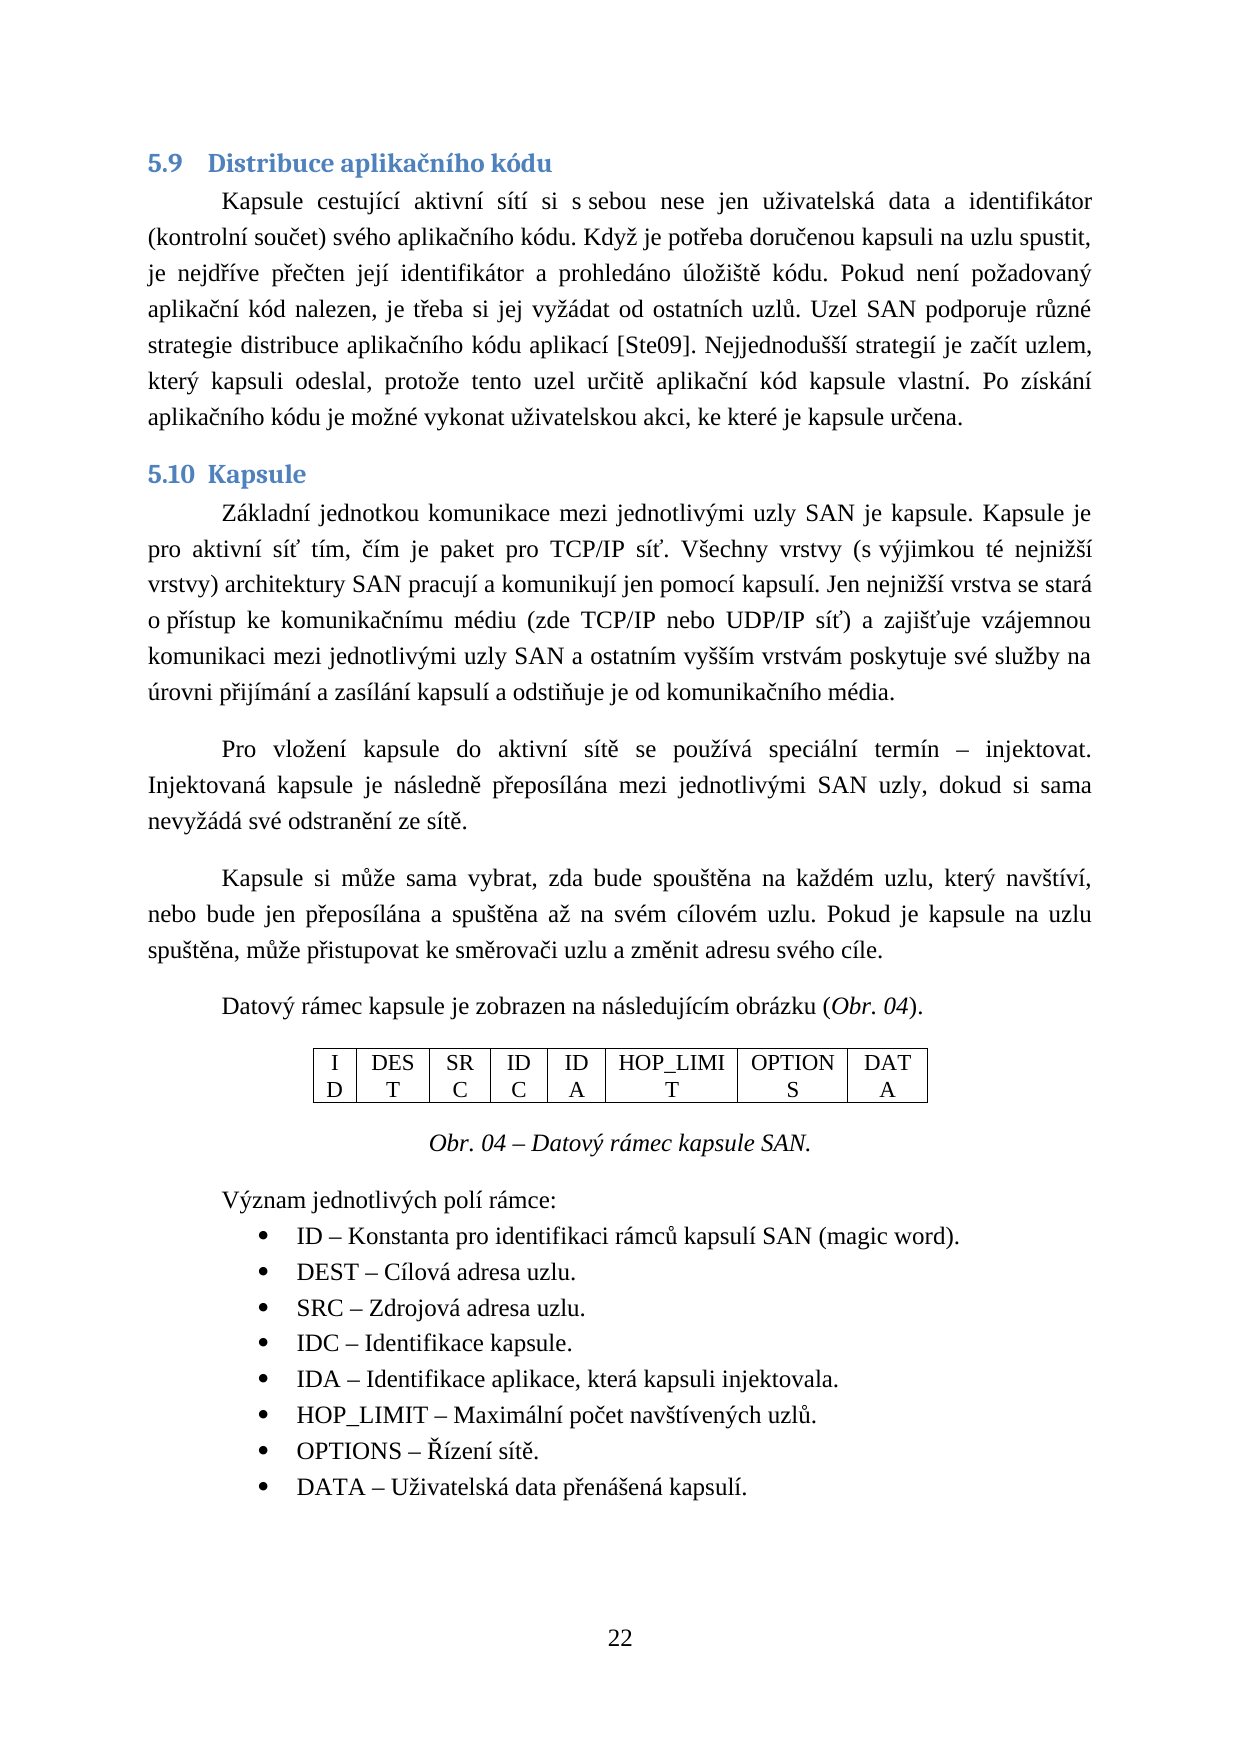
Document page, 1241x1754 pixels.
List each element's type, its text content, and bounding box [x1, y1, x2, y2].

list IDC – Identifikace kapsule. [259, 1328, 1093, 1357]
list IDA – Identifikace aplikace, která kapsuli injektovala. [259, 1364, 1093, 1393]
list DATA – Uživatelská data přenášená kapsulí. [259, 1472, 1093, 1501]
text Význam jednotlivých polí rámce: [148, 1185, 1093, 1213]
list SRC – Zdrojová adresa uzlu. [259, 1293, 1093, 1321]
table_header DEST [357, 1049, 429, 1102]
subtitle Distribuce aplikačního kódu [148, 148, 1093, 179]
text Pro vložení kapsule do aktivní sítě se používá speciální termín – injektovat. Injektovaná kapsule je následně přeposílána mezi jednotlivými SAN uzly, dokud si sama nevyžádá své odstranění ze sítě. [148, 734, 1093, 835]
table_header DATA [848, 1049, 927, 1102]
list OPTIONS – Řízení sítě. [259, 1436, 1093, 1465]
text Základní jednotkou komunikace mezi jednotlivými uzly SAN je kapsule. Kapsule je pro aktivní síť tím, čím je paket pro TCP/IP síť. Všechny vrstvy (s výjimkou té nejnižší vrstvy) architektury SAN pracují a komunikují jen pomocí kapsulí. Jen nejnižší vrstva se stará o přístup ke komunikačnímu médiu (zde TCP/IP nebo UDP/IP síť) a zajišťuje vzájemnou komunikaci mezi jednotlivými uzly SAN a ostatním vyšším vrstvám poskytuje své služby na úrovni přijímání a zasílání kapsulí a odstiňuje je od komunikačního média. [148, 498, 1093, 706]
list HOP_LIMIT – Maximální počet navštívených uzlů. [259, 1400, 1093, 1429]
text Obr. 04 – Datový rámec kapsule SAN. [148, 1128, 1093, 1157]
subtitle Kapsule [148, 459, 1093, 490]
table_header ID [314, 1049, 356, 1102]
list ID – Konstanta pro identifikaci rámců kapsulí SAN (magic word). [259, 1221, 1093, 1249]
table_header OPTIONS [738, 1049, 847, 1102]
text Kapsule cestující aktivní sítí si s sebou nese jen uživatelská data a identifikátor (kontrolní součet) svého aplikačního kódu. Když je potřeba doručenou kapsuli na uzlu spustit, je nejdříve přečten její identifikátor a prohledáno úložiště kódu. Pokud není požadovaný aplikační kód nalezen, je třeba si jej vyžádat od ostatních uzlů. Uzel SAN podporuje různé strategie distribuce aplikačního kódu aplikací [Ste09]. Nejjednodušší strategií je začít uzlem, který kapsuli odeslal, protože tento uzel určitě aplikační kód kapsule vlastní. Po získání aplikačního kódu je možné vykonat uživatelskou akci, ke které je kapsule určena. [148, 186, 1093, 431]
table_header SRC [430, 1049, 490, 1102]
list DEST – Cílová adresa uzlu. [259, 1257, 1093, 1285]
table_header IDC [491, 1049, 547, 1102]
text Kapsule si může sama vybrat, zda bude spouštěna na každém uzlu, který navštíví, nebo bude jen přeposílána a spuštěna až na svém cílovém uzlu. Pokud je kapsule na uzlu spuštěna, může přistupovat ke směrovači uzlu a změnit adresu svého cíle. [148, 863, 1093, 963]
table_header IDA [548, 1049, 605, 1102]
text Datový rámec kapsule je zobrazen na následujícím obrázku (Obr. 04). [148, 991, 1093, 1020]
table_header HOP_LIMIT [606, 1049, 737, 1102]
